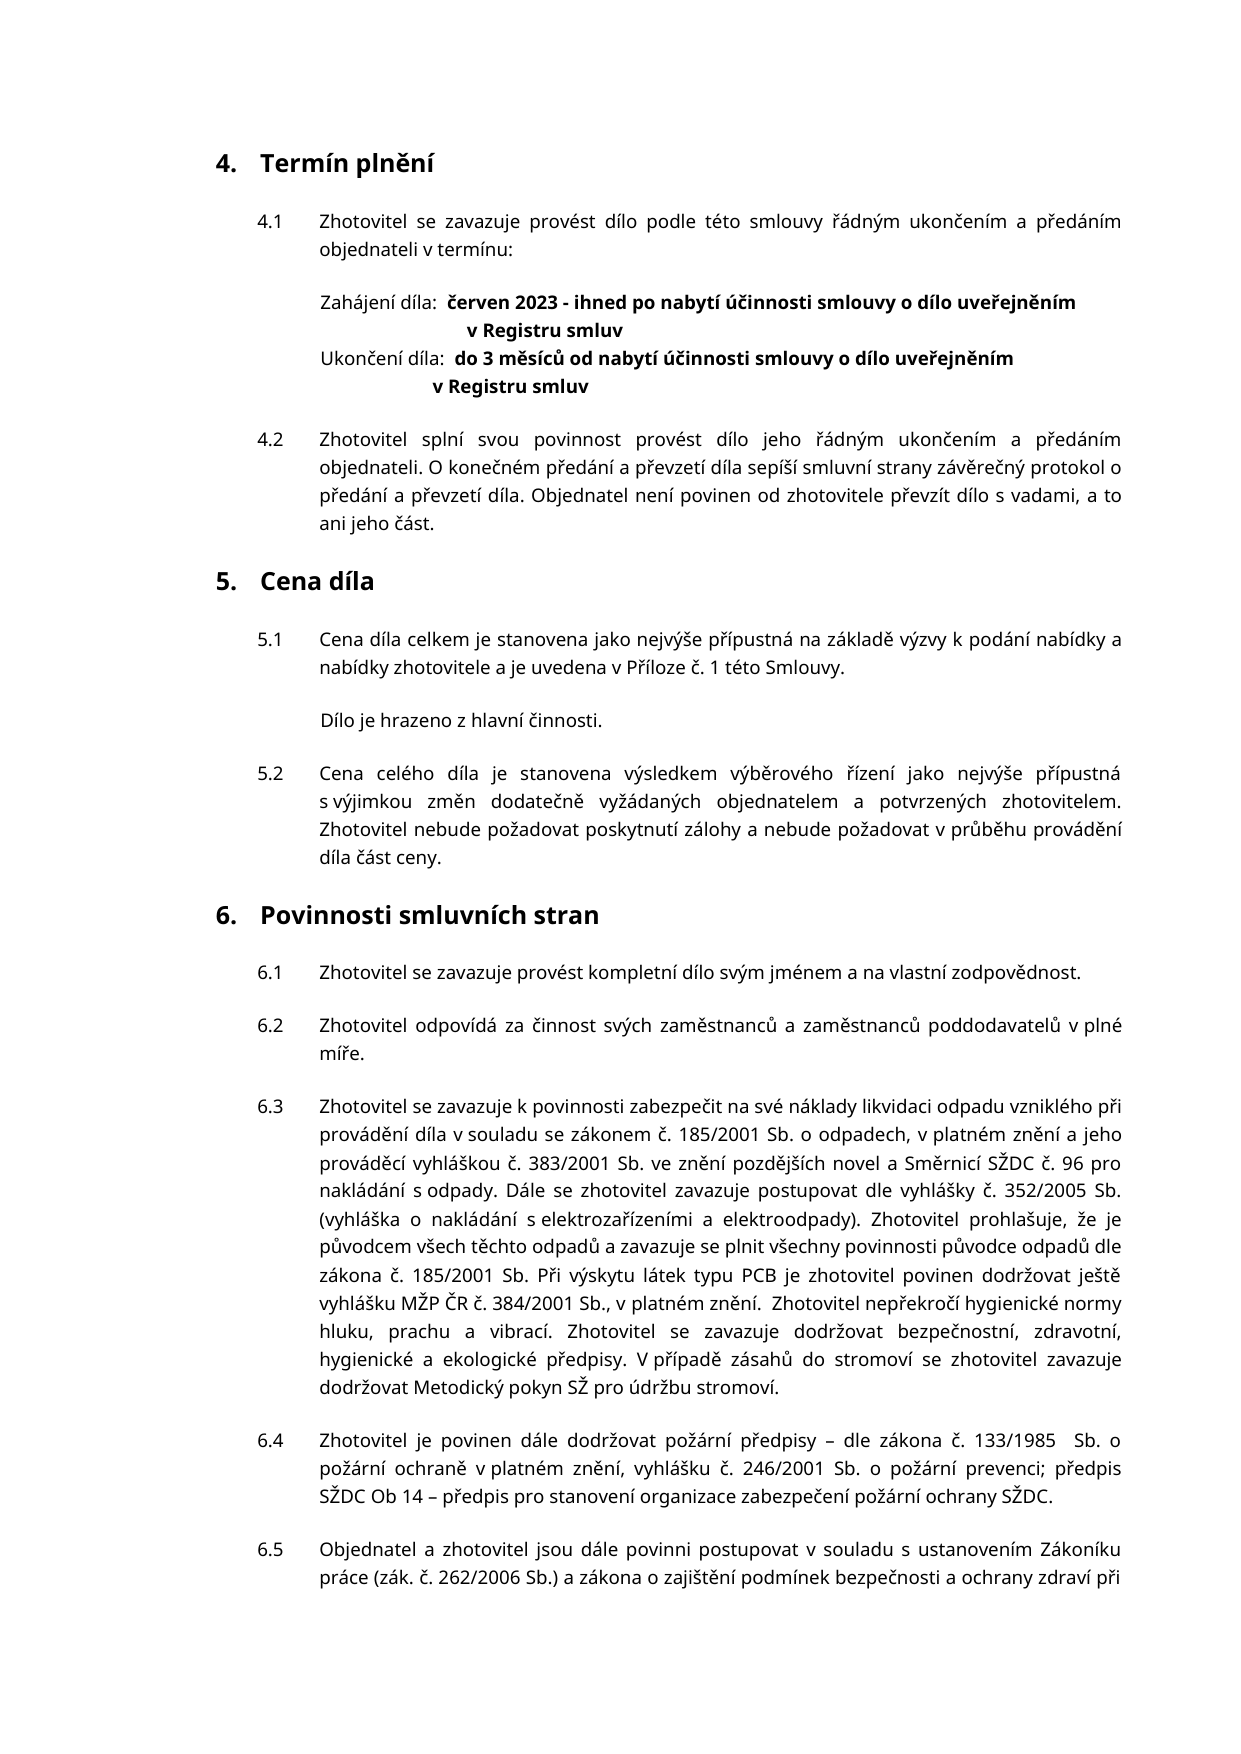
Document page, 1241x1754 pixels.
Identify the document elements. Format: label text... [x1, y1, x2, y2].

list Cena celého díla je stanovena výsledkem výběrového řízení jako nejvýše přípustná s výjimkou změn dodatečně vyžádaných objednatelem a potvrzených zhotovitelem. Zhotovitel nebude požadovat poskytnutí zálohy a nebude požadovat v průběhu provádění díla část ceny. [257, 760, 1122, 870]
list Ukončení díla: do 3 měsíců od nabytí účinnosti smlouvy o dílo uveřejněním [320, 346, 1122, 371]
list Termín plnění [216, 146, 1122, 180]
list Cena díla celkem je stanovena jako nejvýše přípustná na základě výzvy k podání nabídky a nabídky zhotovitele a je uvedena v Příloze č. 1 této Smlouvy. [257, 626, 1122, 680]
list Cena díla [216, 564, 1122, 598]
list Zhotovitel se zavazuje provést kompletní dílo svým jménem a na vlastní zodpovědnost. [257, 960, 1122, 985]
list Povinnosti smluvních stran [216, 897, 1122, 931]
list Zhotovitel odpovídá za činnost svých zaměstnanců a zaměstnanců poddodavatelů v plné míře. [257, 1013, 1122, 1066]
list Dílo je hrazeno z hlavní činnosti. [320, 707, 1122, 733]
list Zhotovitel se zavazuje provést dílo podle této smlouvy řádným ukončením a předáním objednateli v termínu: [257, 208, 1122, 262]
list Zhotovitel je povinen dále dodržovat požární předpisy – dle zákona č. 133/1985 Sb. o požární ochraně v platném znění, vyhlášku č. 246/2001 Sb. o požární prevenci; předpis SŽDC Ob 14 – předpis pro stanovení organizace zabezpečení požární ochrany SŽDC. [257, 1427, 1122, 1508]
list v Registru smluv [320, 374, 1122, 399]
list Zahájení díla: červen 2023 - ihned po nabytí účinnosti smlouvy o dílo uveřejněním v Registru smluv [320, 289, 1131, 343]
list Zhotovitel se zavazuje k povinnosti zabezpečit na své náklady likvidaci odpadu vzniklého při provádění díla v souladu se zákonem č. 185/2001 Sb. o odpadech, v platném znění a jeho prováděcí vyhláškou č. 383/2001 Sb. ve znění pozdějších novel a Směrnicí SŽDC č. 96 pro nakládání s odpady. Dále se zhotovitel zavazuje postupovat dle vyhlášky č. 352/2005 Sb. (vyhláška o nakládání s elektrozařízeními a elektroodpady). Zhotovitel prohlašuje, že je původcem všech těchto odpadů a zavazuje se plnit všechny povinnosti původce odpadů dle zákona č. 185/2001 Sb. Při výskytu látek typu PCB je zhotovitel povinen dodržovat ještě vyhlášku MŽP ČR č. 384/2001 Sb., v platném znění. Zhotovitel nepřekročí hygienické normy hluku, prachu a vibrací. Zhotovitel se zavazuje dodržovat bezpečnostní, zdravotní, hygienické a ekologické předpisy. V případě zásahů do stromoví se zhotovitel zavazuje dodržovat Metodický pokyn SŽ pro údržbu stromoví. [257, 1094, 1122, 1399]
list Zhotovitel splní svou povinnost provést dílo jeho řádným ukončením a předáním objednateli. O konečném předání a převzetí díla sepíší smluvní strany závěrečný protokol o předání a převzetí díla. Objednatel není povinen od zhotovitele převzít dílo s vadami, a to ani jeho část. [257, 427, 1122, 536]
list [257, 1536, 1122, 1589]
